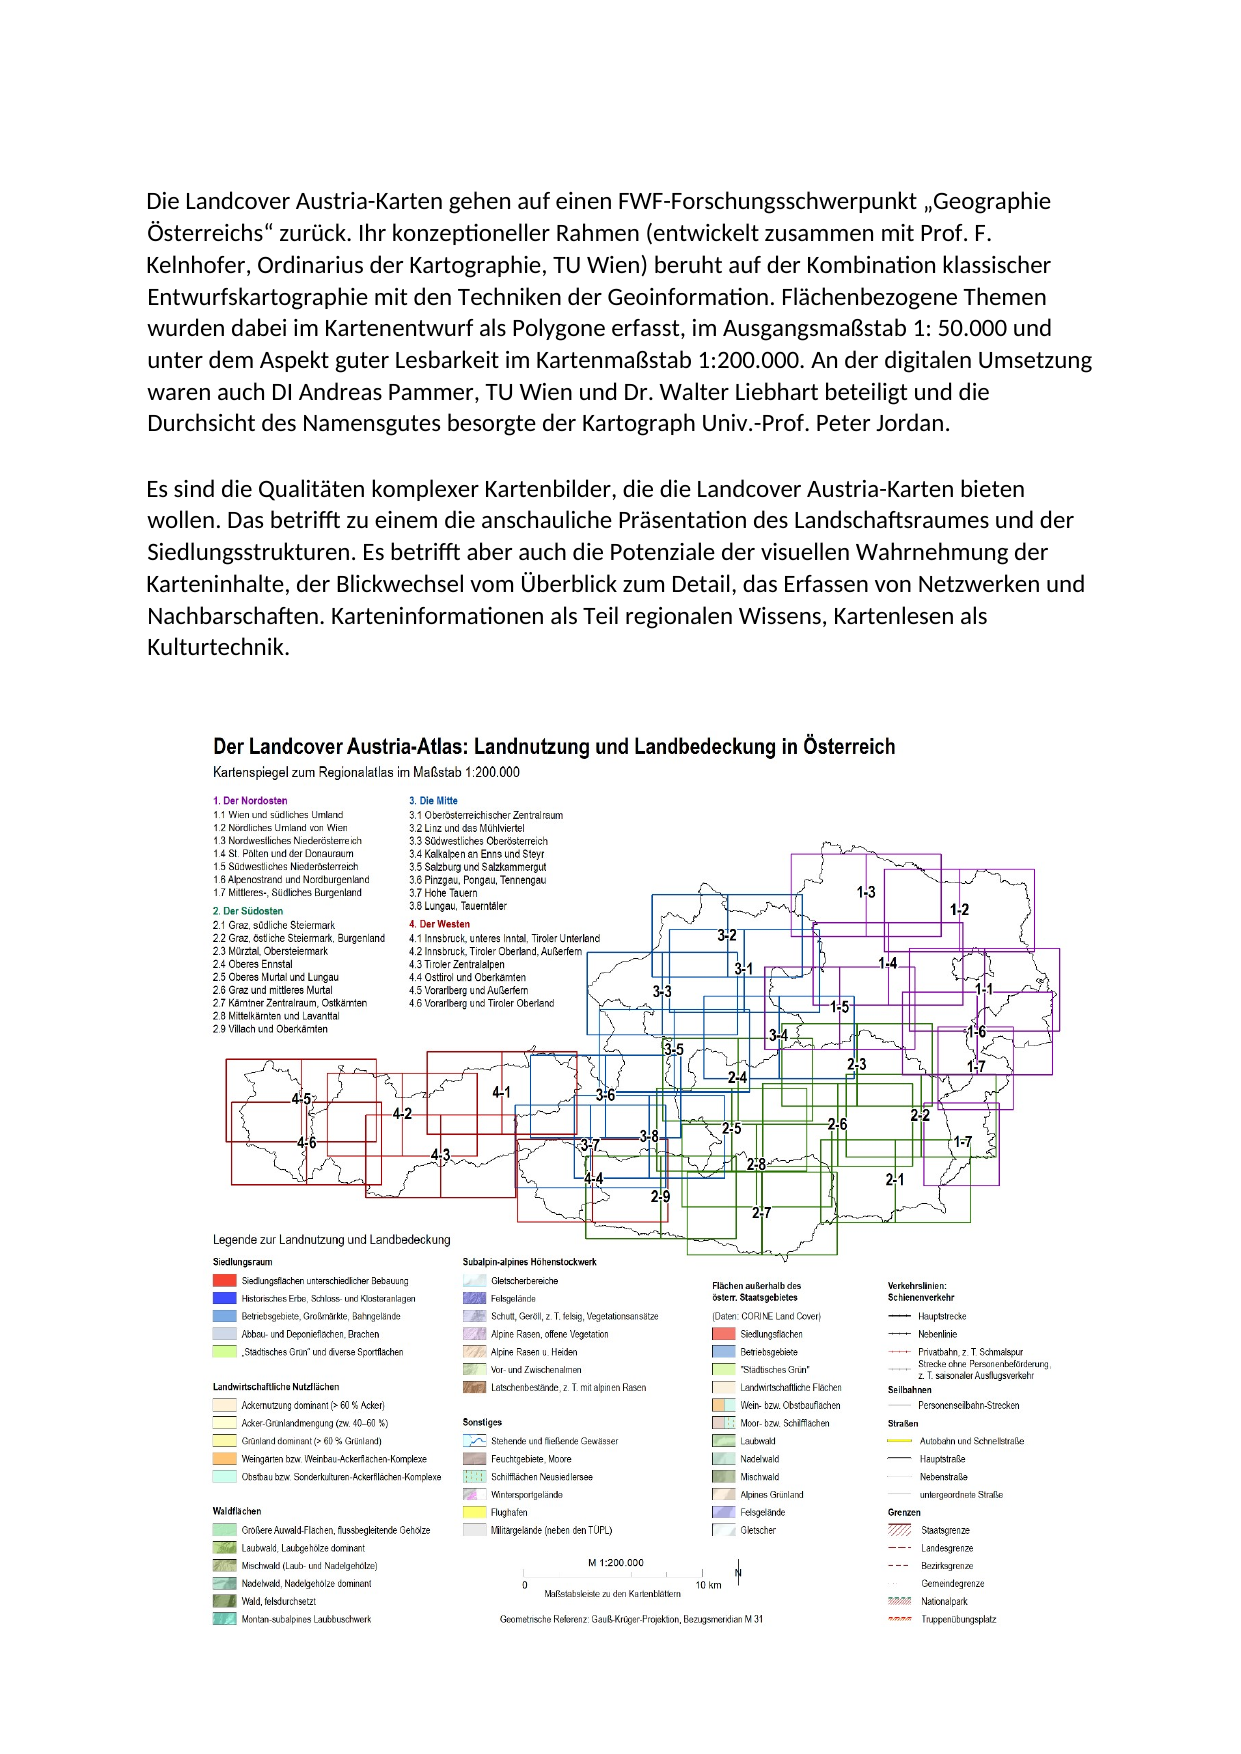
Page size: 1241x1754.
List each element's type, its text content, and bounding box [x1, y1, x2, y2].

picture [159, 701, 1104, 1687]
text Die Landcover Austria-Karten gehen auf einen FWF-Forschungsschwerpunkt „Geographie Österreichs“ zurück. Ihr konzeptioneller Rahmen (entwickelt zusammen mit Prof. F. [146, 185, 1094, 248]
text Karteninhalte, der Blickwechsel vom Überblick zum Detail, das Erfassen von Netzwerken und Nachbarschaften. Karteninformationen als Teil regionalen Wissens, Kartenlesen als Kulturtechnik. [146, 568, 1094, 662]
text Kelnhofer, Ordinarius der Kartographie, TU Wien) beruht auf der Kombination klassischer Entwurfskartographie mit den Techniken der Geoinformation. Flächenbezogene Themen wurden dabei im Kartenentwurf als Polygone erfasst, im Ausgangsmaßstab 1: 50.000 und unter dem Aspekt guter Lesbarkeit im Kartenmaßstab 1:200.000. An der digitalen Umsetzung waren auch DI Andreas Pammer, TU Wien und Dr. Walter Liebhart beteiligt und die Durchsicht des Namensgutes besorgte der Kartograph Univ.-Prof. Peter Jordan. [146, 249, 1094, 438]
text Es sind die Qualitäten komplexer Kartenbilder, die die Landcover Austria-Karten bieten wollen. Das betrifft zu einem die anschauliche Präsentation des Landschaftsraumes und der Siedlungsstrukturen. Es betrifft aber auch die Potenziale der visuellen Wahrnehmung der [146, 473, 1094, 567]
